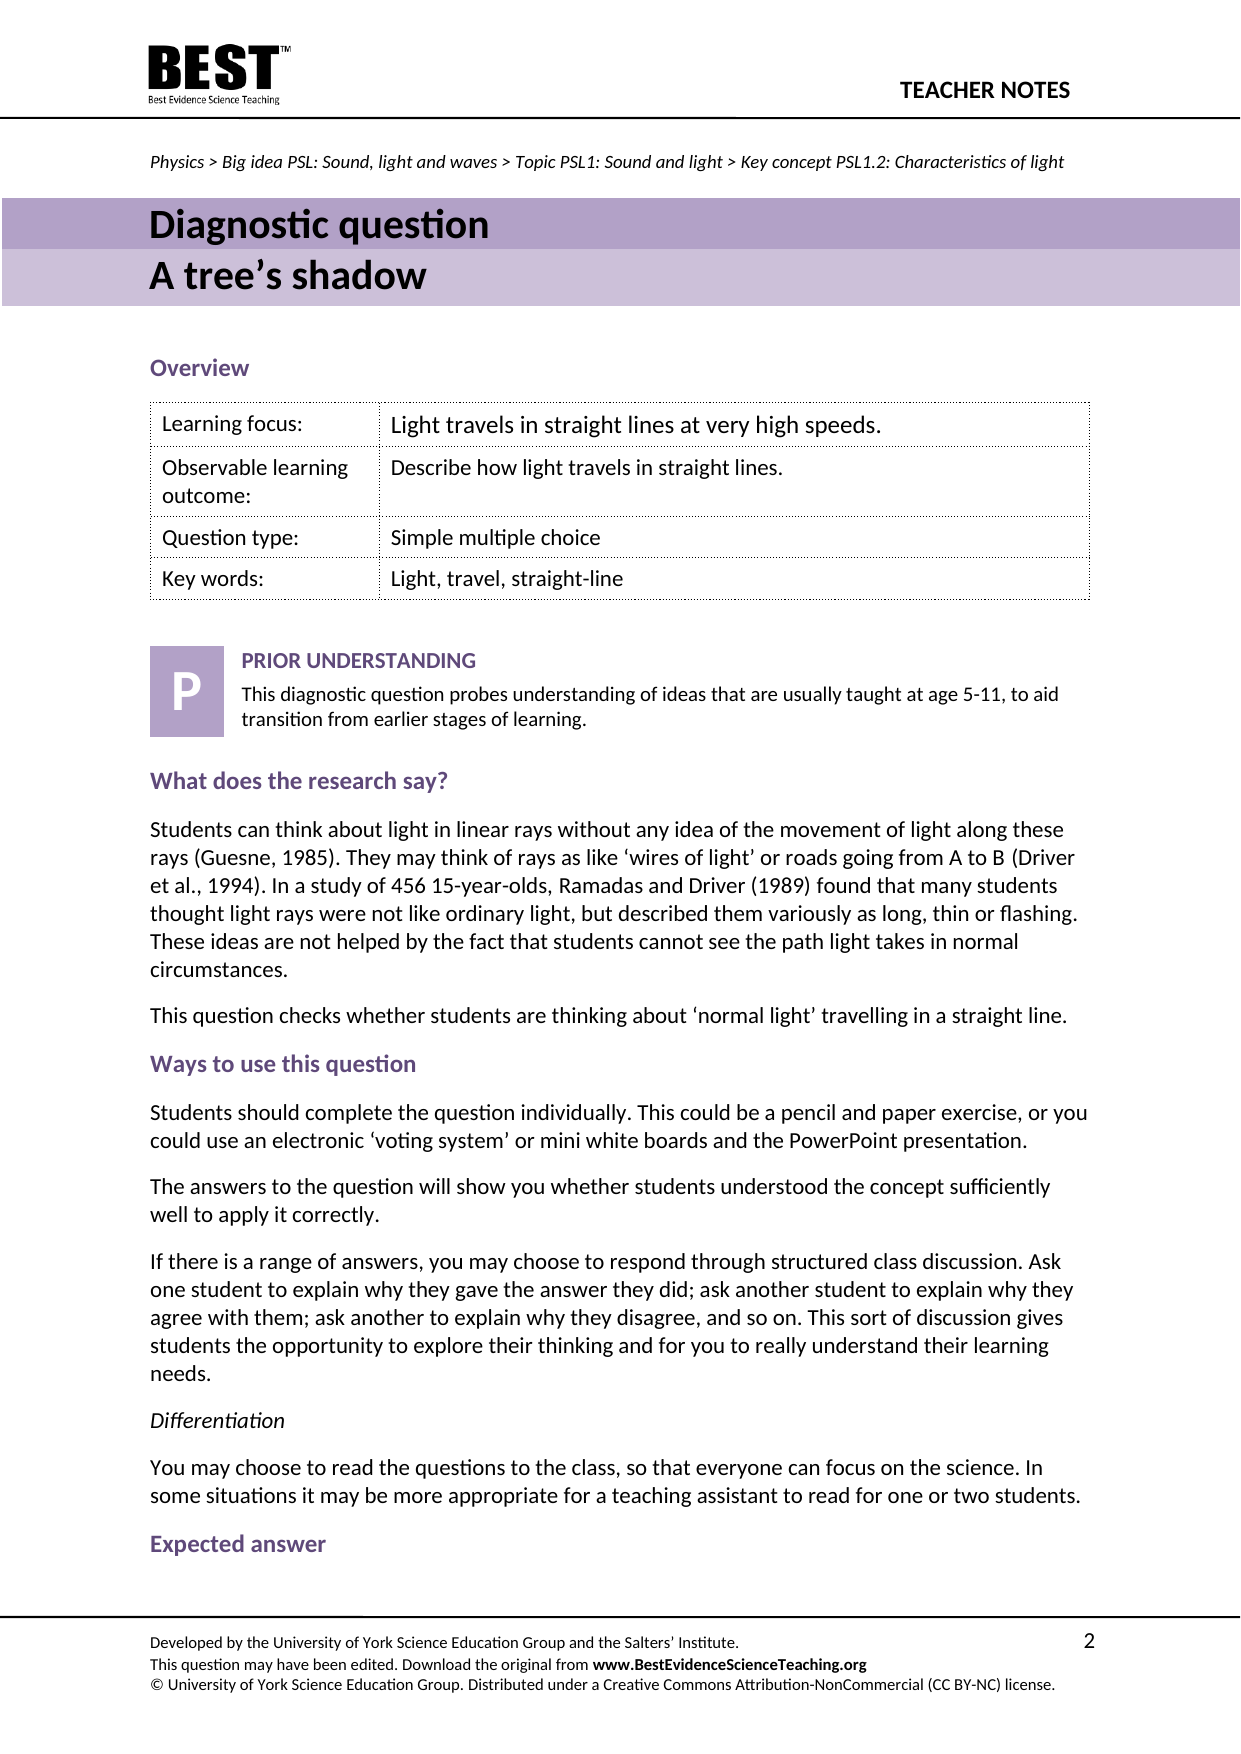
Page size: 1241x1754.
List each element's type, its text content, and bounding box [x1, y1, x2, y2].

text This question checks whether students are thinking about ‘normal light’ travelling in a straight line. [150, 1002, 1090, 1030]
table_cell Describe how light travels in straight lines. [379, 446, 1090, 516]
table_cell Light, travel, straight-line [379, 557, 1090, 599]
text Students should complete the question individually. This could be a pencil and paper exercise, or you could use an electronic ‘voting system’ or mini white boards and the PowerPoint presentation. [150, 1098, 1090, 1154]
text What does the research say? [150, 766, 1090, 796]
text You may choose to read the questions to the class, so that everyone can focus on the science. In some situations it may be more appropriate for a teaching assistant to read for one or two students. [150, 1453, 1090, 1509]
text Overview [150, 353, 1090, 383]
table_header Learning focus: [151, 402, 379, 446]
table_header P [150, 646, 224, 737]
text Ways to use this question [150, 1048, 1090, 1079]
table_header Diagnostic question [2, 198, 1240, 249]
text Students can think about light in linear rays without any idea of the movement of light along these rays (Guesne, 1985). They may think of rays as like ‘wires of light’ or roads going from A to B (Driver et al., 1994). In a study of 456 15-year-olds, Ramadas and Driver (1989) found that many students thought light rays were not like ordinary light, but described them variously as long, thin or flashing. These ideas are not helped by the fact that students cannot see the path light takes in normal circumstances. [150, 815, 1090, 983]
table_header PRIOR UNDERSTANDING This diagnostic question probes understanding of ideas that are usually taught at age 5-11, to aid transition from earlier stages of learning. [224, 646, 1089, 737]
text Differentiation [150, 1406, 1090, 1434]
table_cell A tree’s shadow [2, 249, 1240, 306]
table_cell Observable learning outcome: [151, 446, 379, 516]
table_header Light travels in straight lines at very high speeds. [379, 402, 1090, 446]
text The answers to the question will show you whether students understood the concept sufficiently well to apply it correctly. [150, 1172, 1090, 1228]
text If there is a range of answers, you may choose to respond through structured class discussion. Ask one student to explain why they gave the answer they did; ask another student to explain why they agree with them; ask another to explain why they disagree, and so on. This sort of discussion gives students the opportunity to explore their thinking and for you to really understand their learning needs. [150, 1247, 1090, 1387]
picture [148, 44, 291, 105]
text Physics > Big idea PSL: Sound, light and waves > Topic PSL1: Sound and light > Key concept PSL1.2: Characteristics of light [150, 150, 1090, 173]
text Expected answer [150, 1528, 1090, 1558]
table_cell Question type: [151, 516, 379, 557]
table_cell Simple multiple choice [379, 516, 1090, 557]
table_cell Key words: [151, 557, 379, 599]
